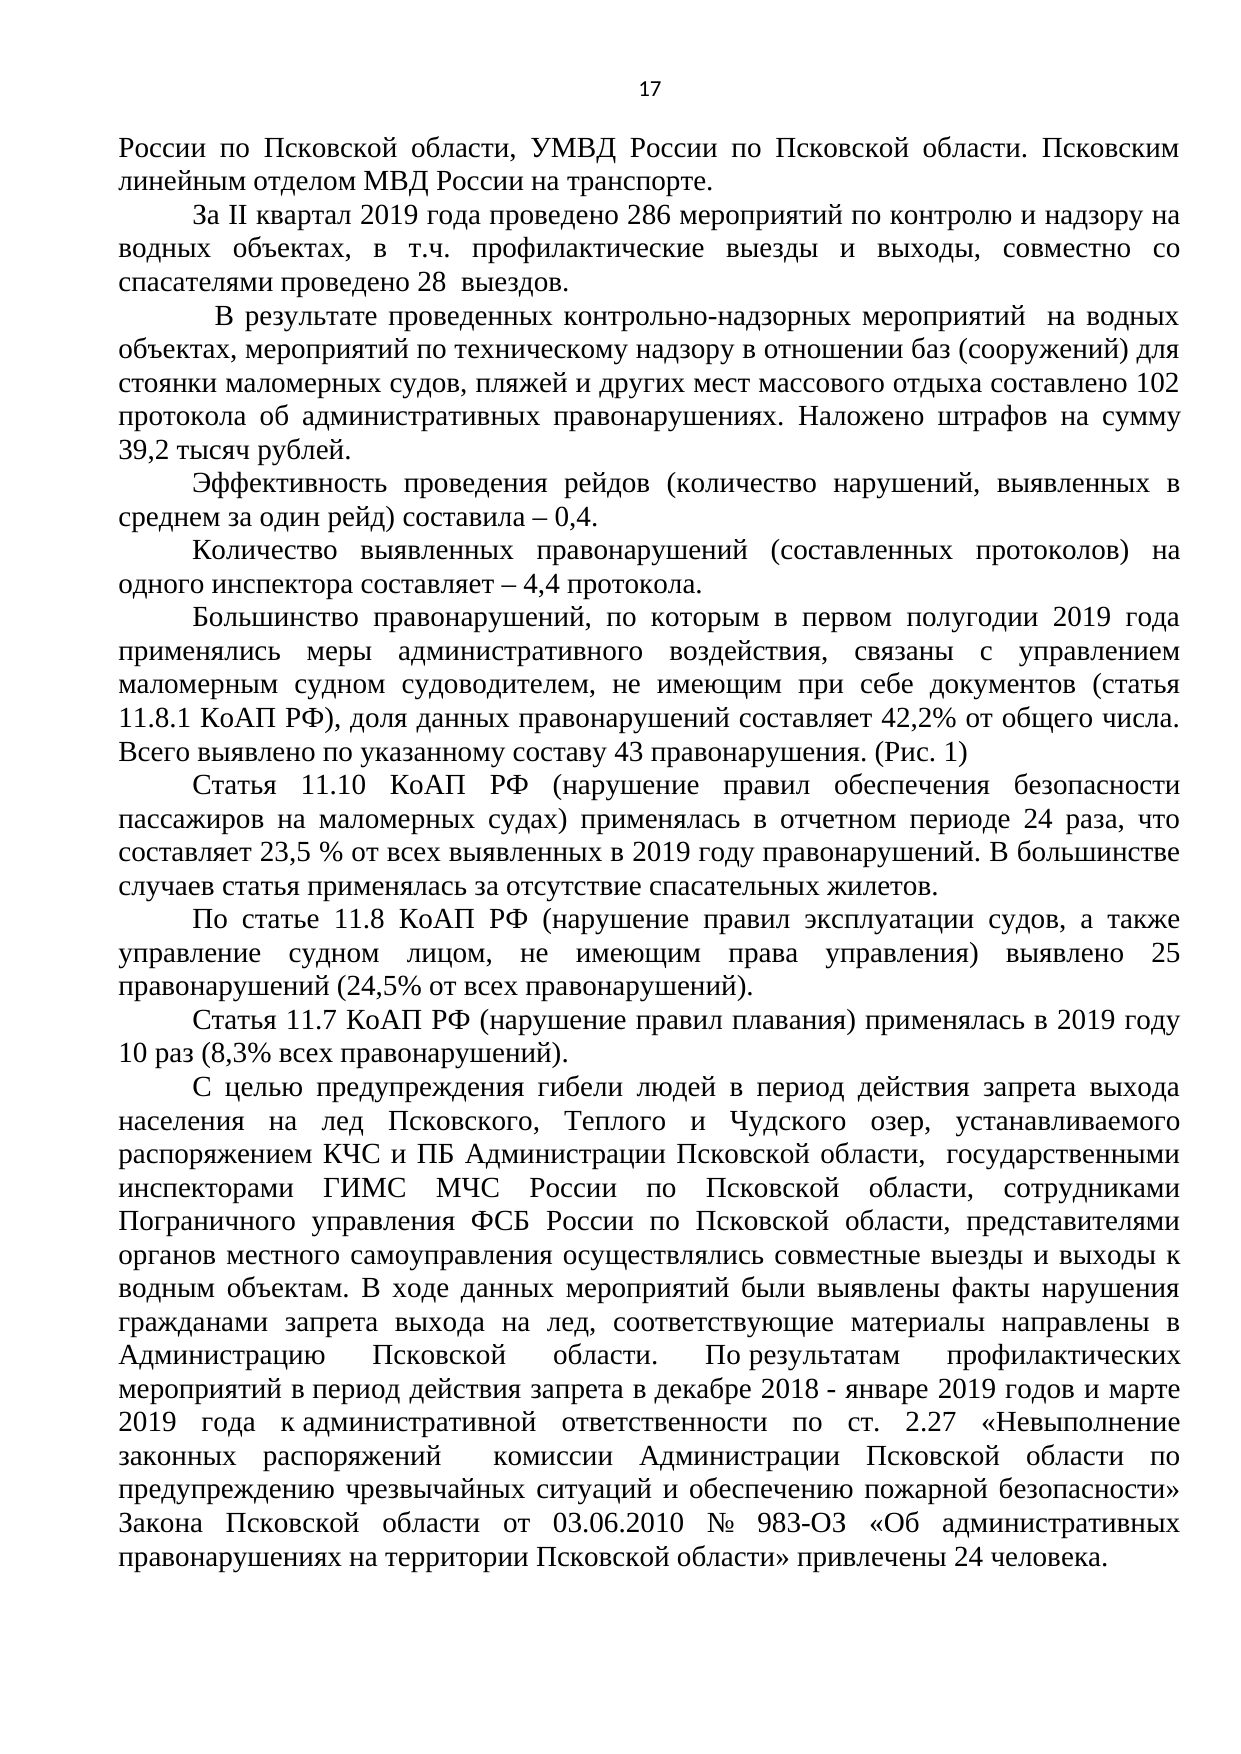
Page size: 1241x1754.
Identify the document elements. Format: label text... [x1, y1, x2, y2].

text По статье 11.8 КоАП РФ (нарушение правил эксплуатации судов, а также управление судном лицом, не имеющим права управления) выявлено 25 правонарушений (24,5% от всех правонарушений). [118, 901, 1181, 1002]
text С целью предупреждения гибели людей в период действия запрета выхода населения на лед Псковского, Теплого и Чудского озер, устанавливаемого распоряжением КЧС и ПБ Администрации Псковской области, государственными инспекторами ГИМС МЧС России по Псковской области, сотрудниками Пограничного управления ФСБ России по Псковской области, представителями органов местного самоуправления осуществлялись совместные выезды и выходы к водным объектам. В ходе данных мероприятий были выявлены факты нарушения гражданами запрета выхода на лед, соответствующие материалы направлены в Администрацию Псковской области. По результатам профилактических мероприятий в период действия запрета в декабре 2018 - январе 2019 годов и марте 2019 года к административной ответственности по ст. 2.27 «Невыполнение законных распоряжений комиссии Администрации Псковской области по предупреждению чрезвычайных ситуаций и обеспечению пожарной безопасности» Закона Псковской области от 03.06.2010 № 983-ОЗ «Об административных правонарушениях на территории Псковской области» привлечены 24 человека. [118, 1069, 1181, 1572]
text В результате проведенных контрольно-надзорных мероприятий на водных объектах, мероприятий по техническому надзору в отношении баз (сооружений) для стоянки маломерных судов, пляжей и других мест массового отдыха составлено 102 протокола об административных правонарушениях. Наложено штрафов на сумму 39,2 тысяч рублей. [118, 298, 1181, 465]
text Эффективность проведения рейдов (количество нарушений, выявленных в среднем за один рейд) составила – 0,4. [118, 465, 1181, 532]
text Статья 11.7 КоАП РФ (нарушение правил плавания) применялась в 2019 году 10 раз (8,3% всех правонарушений). [118, 1002, 1181, 1069]
text Большинство правонарушений, по которым в первом полугодии 2019 года применялись меры административного воздействия, связаны с управлением маломерным судном судоводителем, не имеющим при себе документов (статья 11.8.1 КоАП РФ), доля данных правонарушений составляет 42,2% от общего числа. Всего выявлено по указанному составу 43 правонарушения. (Рис. 1) [118, 599, 1181, 767]
text За II квартал 2019 года проведено 286 мероприятий по контролю и надзору на водных объектах, в т.ч. профилактические выезды и выходы, совместно со спасателями проведено 28 выездов. [118, 197, 1181, 298]
text Количество выявленных правонарушений (составленных протоколов) на одного инспектора составляет – 4,4 протокола. [118, 532, 1181, 599]
text Статья 11.10 КоАП РФ (нарушение правил обеспечения безопасности пассажиров на маломерных судах) применялась в отчетном периоде 24 раза, что составляет 23,5 % от всех выявленных в 2019 году правонарушений. В большинстве случаев статья применялась за отсутствие спасательных жилетов. [118, 767, 1181, 901]
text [118, 130, 1181, 197]
